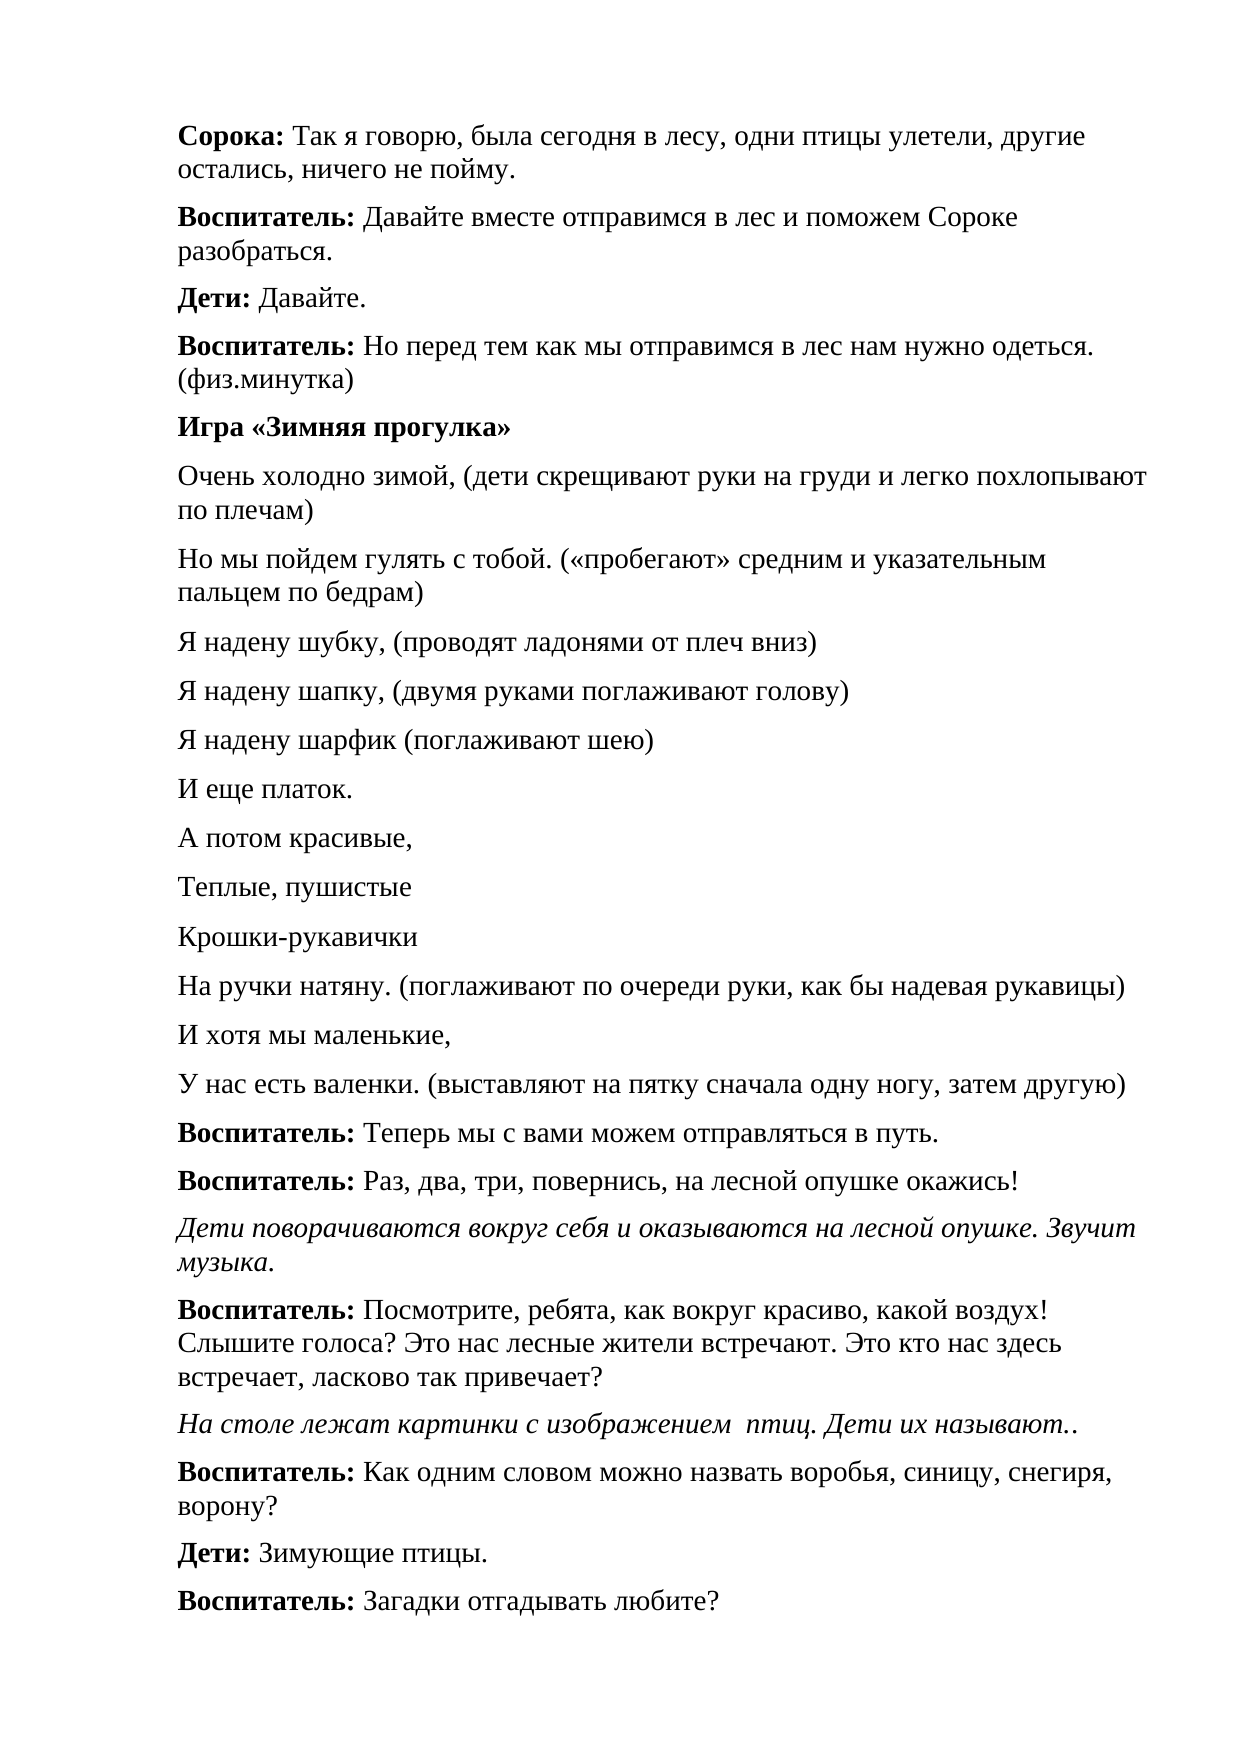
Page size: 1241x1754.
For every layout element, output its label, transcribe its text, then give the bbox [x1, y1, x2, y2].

text Я надену шапку, (двумя руками поглаживают голову) [177, 673, 1152, 706]
text Воспитатель: Но перед тем как мы отправимся в лес нам нужно одеться. (физ.минутка) [177, 328, 1152, 395]
text На столе лежат картинки с изображением птиц. Дети их называют.. [177, 1406, 1152, 1440]
text Теплые, пушистые [177, 869, 1152, 903]
text Воспитатель: Загадки отгадывать любите? [177, 1583, 1152, 1616]
text Воспитатель: Теперь мы с вами можем отправляться в путь. [177, 1115, 1152, 1149]
text Дети: Давайте. [177, 280, 1152, 314]
text У нас есть валенки. (выставляют на пятку сначала одну ногу, затем другую) [177, 1066, 1152, 1100]
text Я надену шарфик (поглаживают шею) [177, 722, 1152, 756]
text Сорока: Так я говорю, была сегодня в лесу, одни птицы улетели, другие остались, ничего не пойму. [177, 118, 1152, 185]
text Я надену шубку, (проводят ладонями от плеч вниз) [177, 624, 1152, 657]
text Но мы пойдем гулять с тобой. («пробегают» средним и указательным пальцем по бедрам) [177, 541, 1152, 608]
text Игра «Зимняя прогулка» [177, 409, 1152, 443]
text Дети поворачиваются вокруг себя и оказываются на лесной опушке. Звучит музыка. [177, 1211, 1152, 1278]
text Дети: Зимующие птицы. [177, 1535, 1152, 1569]
text Воспитатель: Посмотрите, ребята, как вокруг красиво, какой воздух! Слышите голоса? Это нас лесные жители встречают. Это кто нас здесь встречает, ласково так привечает? [177, 1292, 1152, 1392]
text Воспитатель: Как одним словом можно назвать воробья, синицу, снегиря, ворону? [177, 1454, 1152, 1521]
text Очень холодно зимой, (дети скрещивают руки на груди и легко похлопывают по плечам) [177, 458, 1152, 525]
text А потом красивые, [177, 820, 1152, 854]
text Воспитатель: Давайте вместе отправимся в лес и поможем Сороке разобраться. [177, 199, 1152, 266]
text И еще платок. [177, 771, 1152, 805]
text Воспитатель: Раз, два, три, повернись, на лесной опушке окажись! [177, 1163, 1152, 1197]
text Крошки-рукавички [177, 919, 1152, 952]
text И хотя мы маленькие, [177, 1017, 1152, 1051]
text На ручки натяну. (поглаживают по очереди руки, как бы надевая рукавицы) [177, 968, 1152, 1001]
